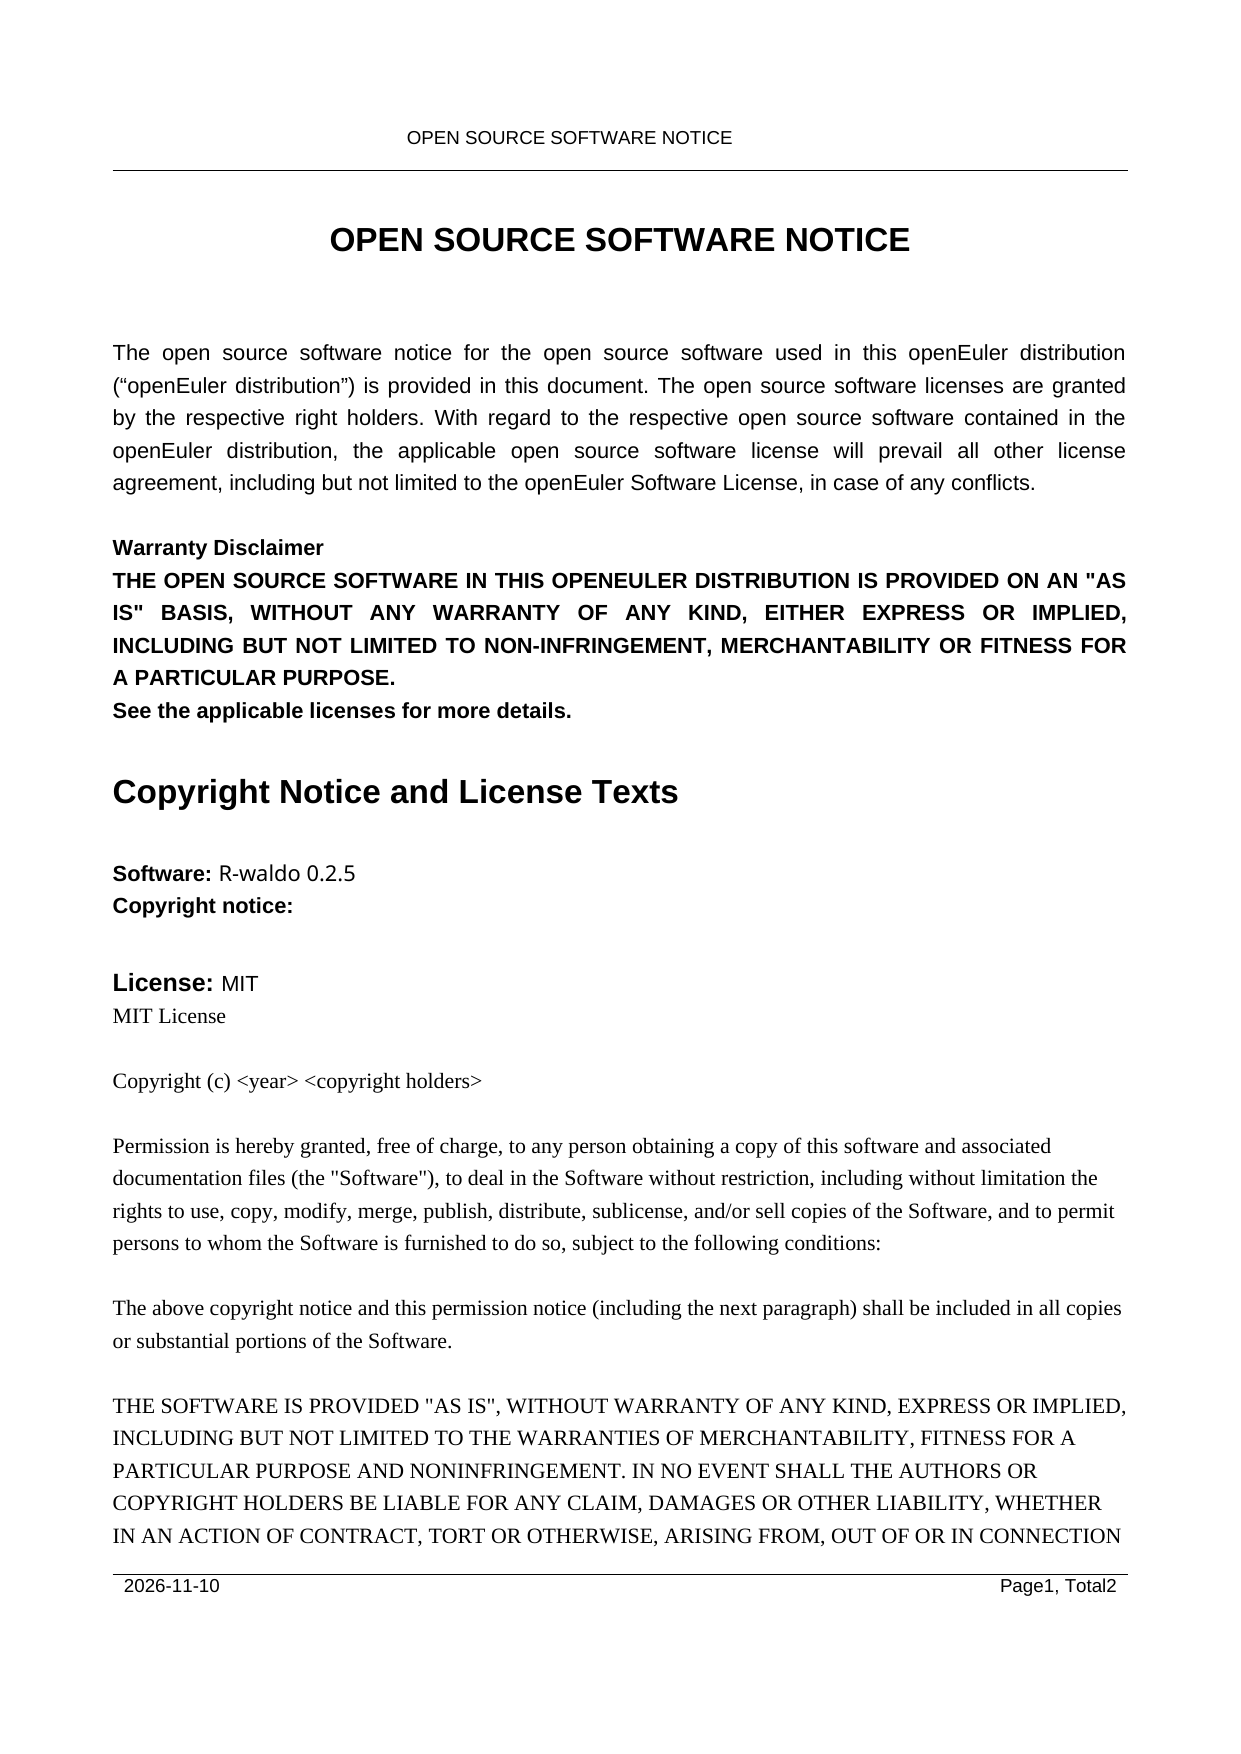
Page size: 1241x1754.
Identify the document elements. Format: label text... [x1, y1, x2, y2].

text The open source software notice for the open source software used in this openEuler distribution (“openEuler distribution”) is provided in this document. The open source software licenses are granted by the respective right holders. With regard to the respective open source software contained in the openEuler distribution, the applicable open source software license will prevail all other license agreement, including but not limited to the openEuler Software License, in case of any conflicts. [112, 336, 1128, 499]
text OPEN SOURCE SOFTWARE NOTICE [112, 206, 1128, 271]
text Warranty Disclaimer [112, 531, 1128, 564]
text Copyright Notice and License Texts [112, 759, 1128, 824]
title Software: R-waldo 0.2.5 [112, 856, 1128, 889]
text Copyright notice: [112, 889, 1128, 921]
text License: MIT [112, 966, 1128, 999]
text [112, 999, 1128, 1551]
text THE OPEN SOURCE SOFTWARE IN THIS OPENEULER DISTRIBUTION IS PROVIDED ON AN "AS IS" BASIS, WITHOUT ANY WARRANTY OF ANY KIND, EITHER EXPRESS OR IMPLIED, INCLUDING BUT NOT LIMITED TO NON-INFRINGEMENT, MERCHANTABILITY OR FITNESS FOR A PARTICULAR PURPOSE. See the applicable licenses for more details. [112, 564, 1128, 726]
